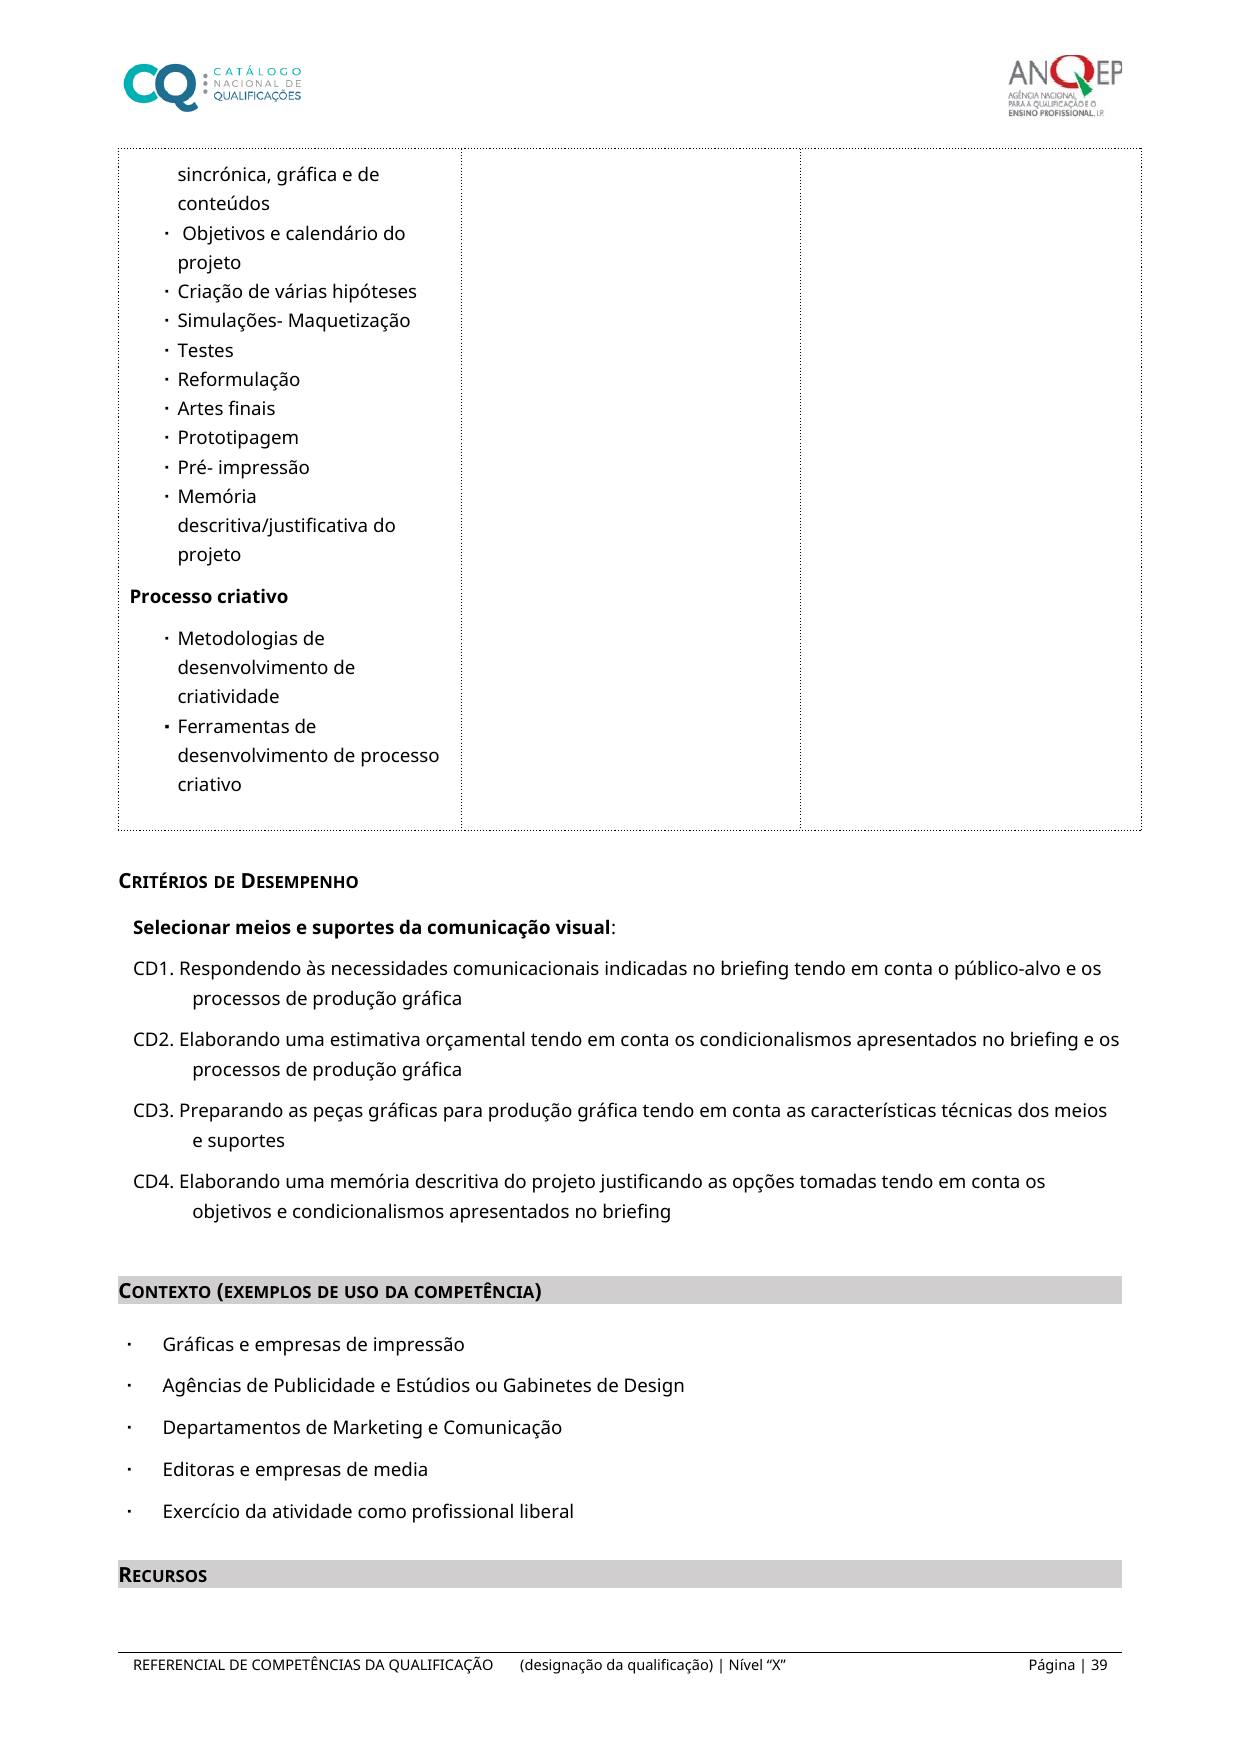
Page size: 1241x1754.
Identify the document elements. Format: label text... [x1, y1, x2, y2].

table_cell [461, 148, 801, 830]
list Editoras e empresas de media [125, 1456, 1122, 1482]
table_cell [118, 148, 461, 830]
text CD3. Preparando as peças gráficas para produção gráfica tendo em conta as características técnicas dos meios e suportes [133, 1098, 1122, 1153]
text Selecionar meios e suportes da comunicação visual: [133, 914, 1122, 939]
text CD4. Elaborando uma memória descritiva do projeto justificando as opções tomadas tendo em conta os objetivos e condicionalismos apresentados no briefing [133, 1169, 1122, 1224]
text CD2. Elaborando uma estimativa orçamental tendo em conta os condicionalismos apresentados no briefing e os processos de produção gráfica [133, 1027, 1122, 1082]
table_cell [801, 148, 1141, 830]
picture [118, 46, 306, 130]
list Departamentos de Marketing e Comunicação [125, 1414, 1122, 1440]
text CD1. Respondendo às necessidades comunicacionais indicadas no briefing tendo em conta o público-alvo e os processos de produção gráfica [133, 956, 1122, 1011]
text Contexto (exemplos de uso da competência) [118, 1276, 1122, 1304]
list Gráficas e empresas de impressão [125, 1331, 1122, 1356]
list Agências de Publicidade e Estúdios ou Gabinetes de Design [125, 1373, 1122, 1398]
list Exercício da atividade como profissional liberal [125, 1498, 1122, 1556]
text Critérios de Desempenho [118, 867, 1122, 895]
picture [1008, 55, 1123, 119]
text Recursos [118, 1560, 1122, 1588]
